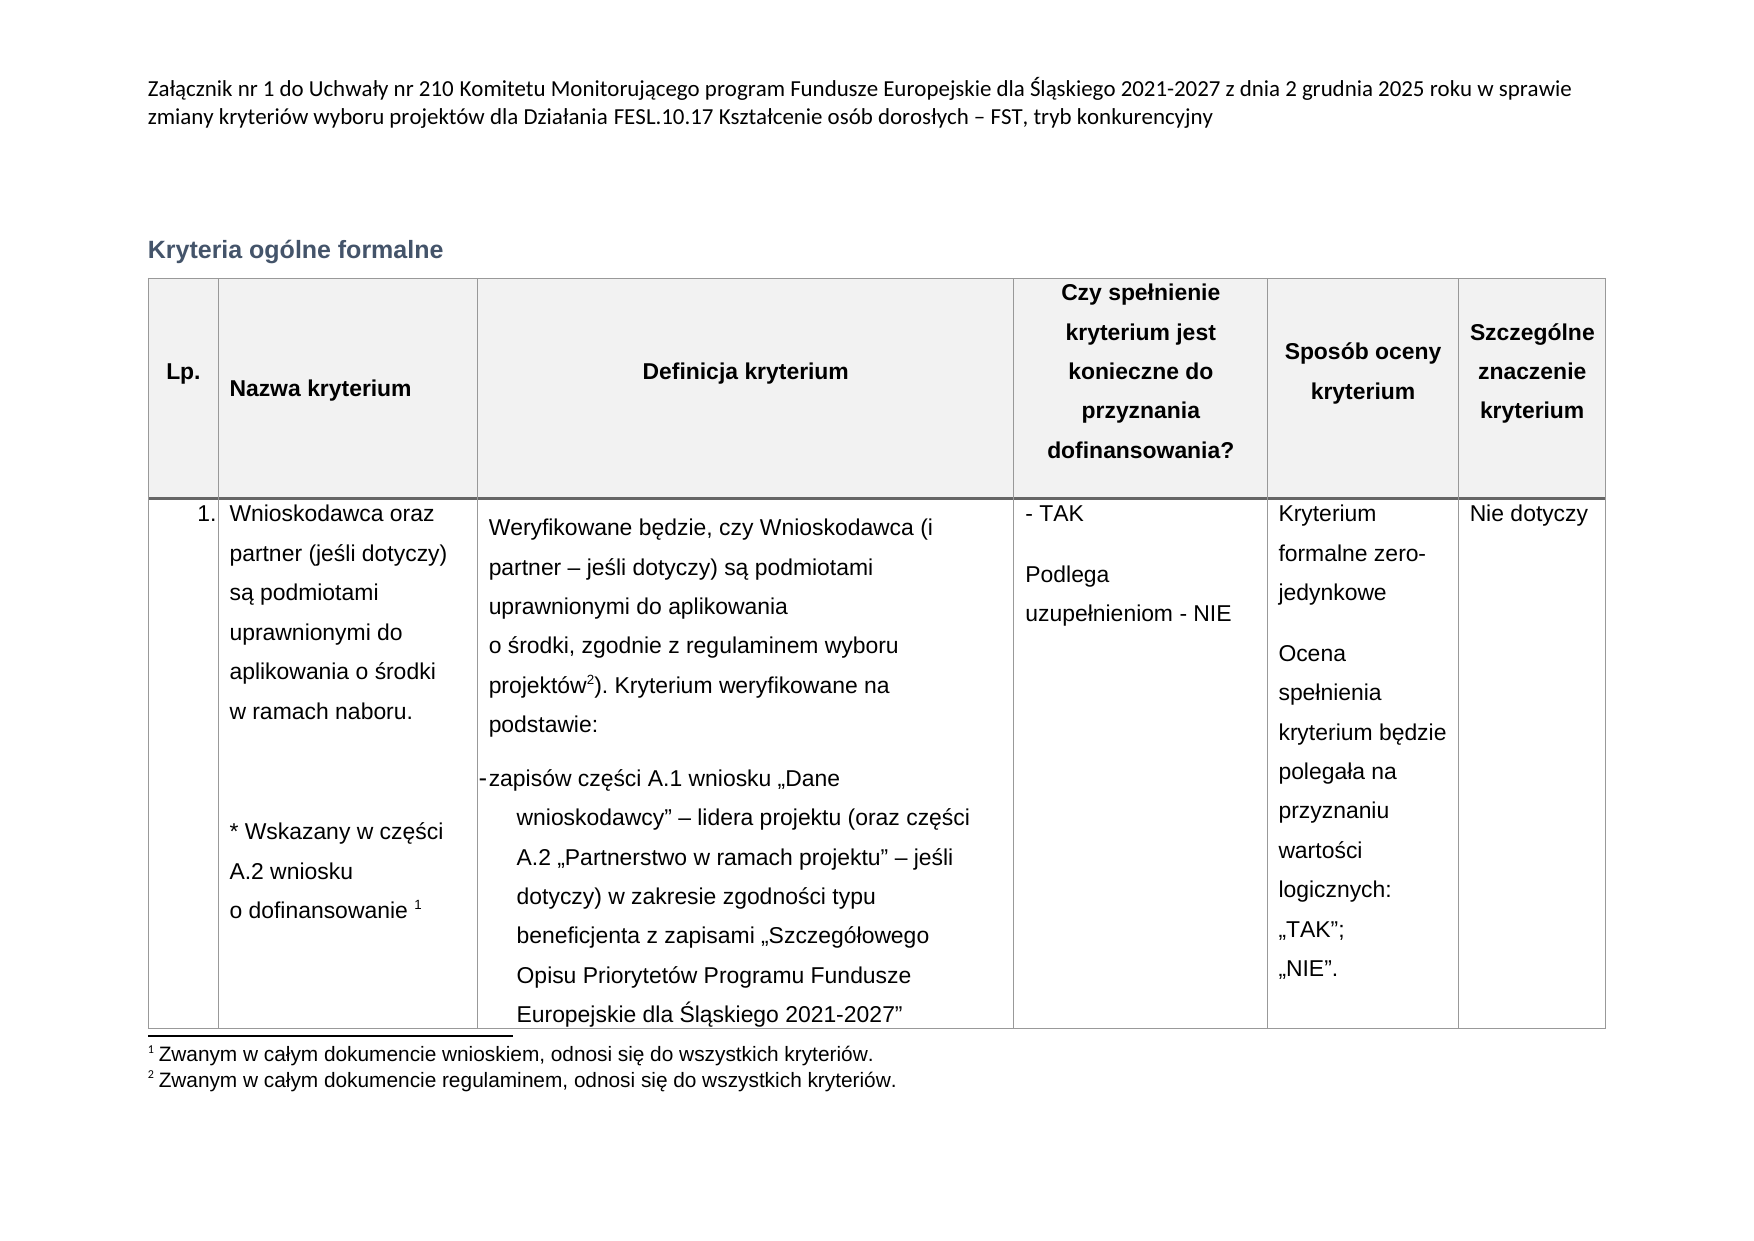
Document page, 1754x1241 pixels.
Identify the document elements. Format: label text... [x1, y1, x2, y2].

table_cell Kryterium formalne zero-jedynkowe Ocena spełnienia kryterium będzie polegała na przyznaniu wartości logicznych: „TAK”; „NIE”. [1268, 500, 1458, 1028]
table_header Definicja kryterium [478, 279, 1013, 497]
table_cell [149, 500, 218, 1028]
table_header Lp. [149, 279, 218, 497]
subtitle Kryteria ogólne formalne [148, 235, 1606, 263]
table_header Sposób oceny kryterium [1268, 279, 1458, 497]
table_cell - TAK Podlega uzupełnieniom - NIE [1014, 500, 1267, 1028]
table_header Szczególne znaczenie kryterium [1459, 279, 1605, 497]
table_cell Nie dotyczy [1459, 500, 1605, 1028]
table_header Nazwa kryterium [219, 279, 477, 497]
table_header Czy spełnienie kryterium jest konieczne do przyznania dofinansowania? [1014, 279, 1267, 497]
